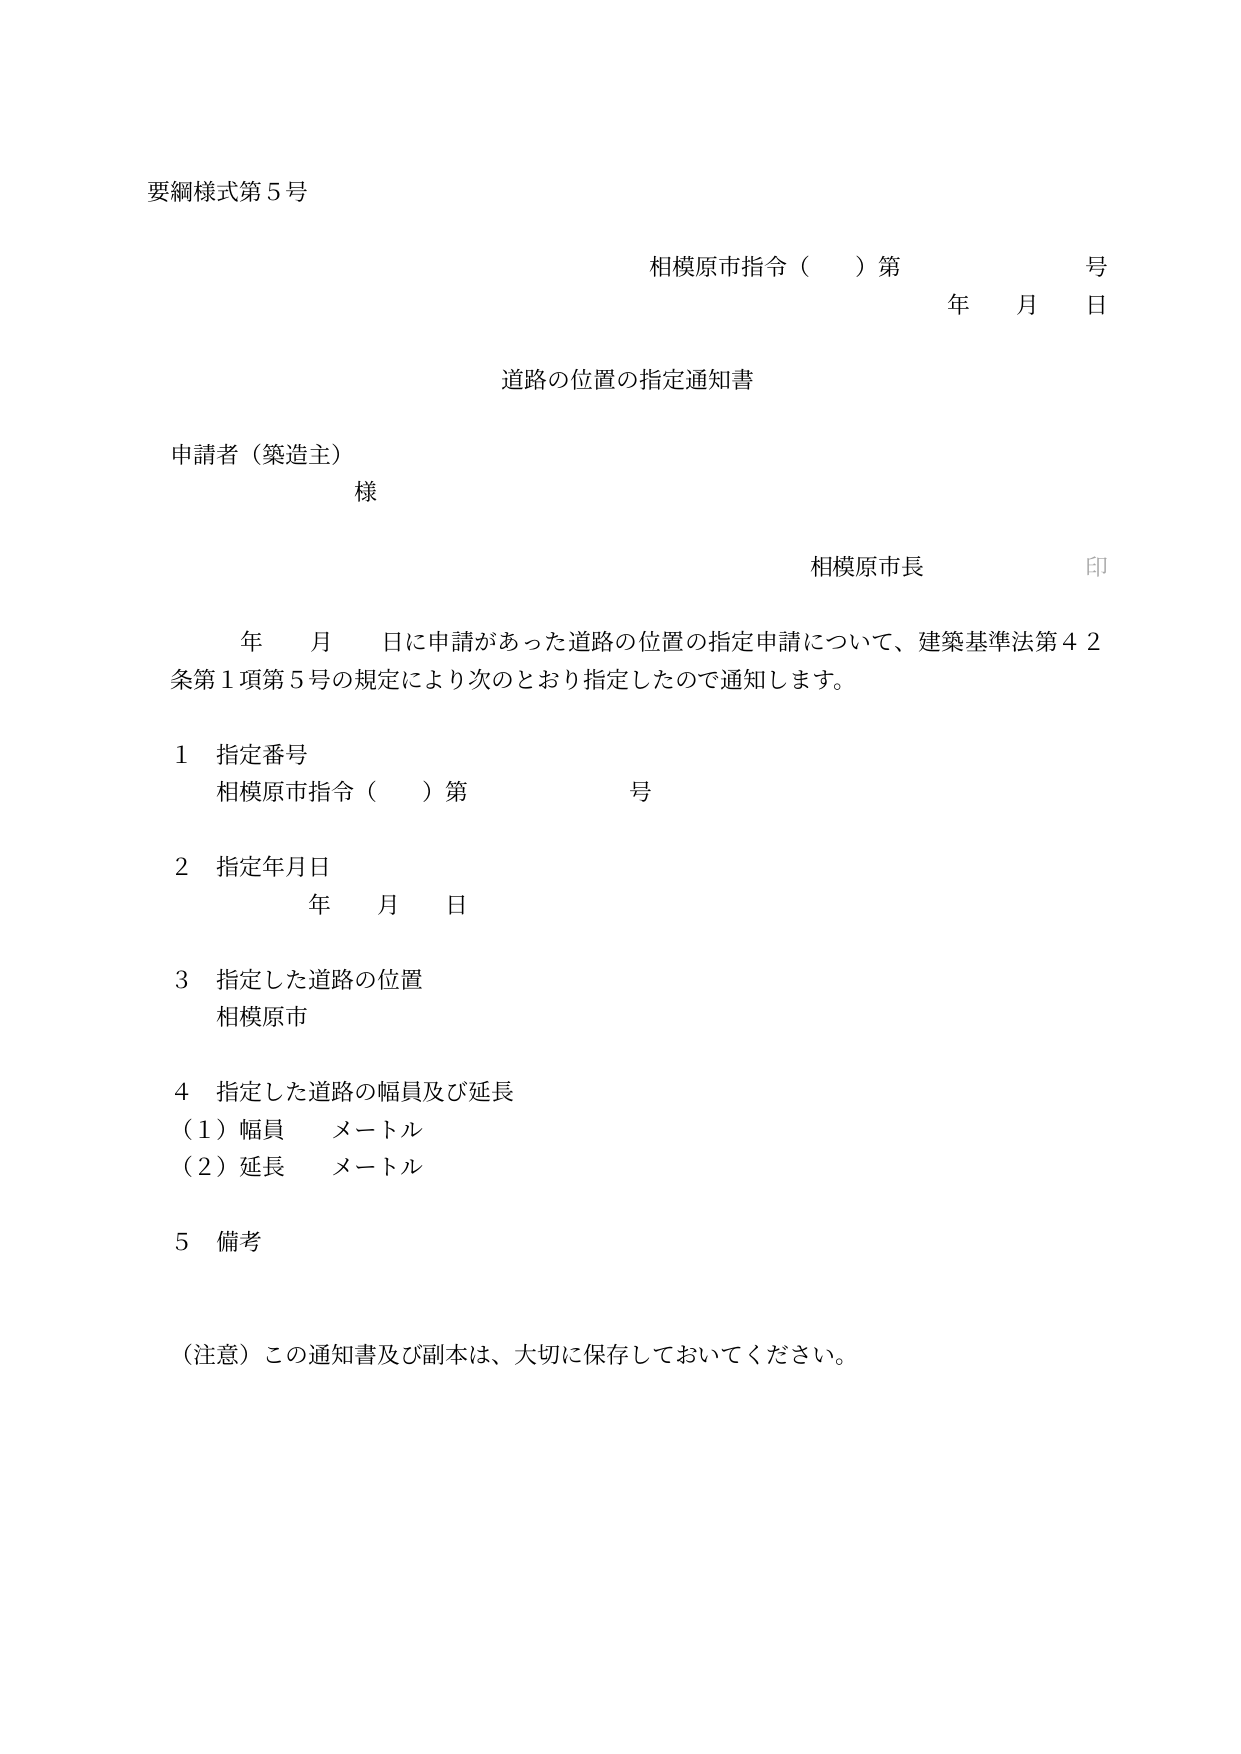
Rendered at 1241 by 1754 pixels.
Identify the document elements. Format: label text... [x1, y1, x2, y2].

text 様 [148, 472, 1107, 509]
text 相模原市指令（ ）第 号 [148, 247, 1107, 284]
text 相模原市長 印 [148, 547, 1107, 584]
text １ 指定番号 [171, 734, 1107, 772]
text 年 月 日 [171, 884, 1107, 922]
text 年 月 日に申請があった道路の位置の指定申請について、建築基準法第４２条第１項第５号の規定により次のとおり指定したので通知します。 [171, 622, 1107, 697]
text ５ 備考 [171, 1222, 1107, 1259]
text ３ 指定した道路の位置 [171, 959, 1107, 997]
text 相模原市 [171, 997, 1107, 1034]
text 道路の位置の指定通知書 [148, 359, 1107, 397]
text 年 月 日 [148, 284, 1107, 322]
text 申請者（築造主） [148, 434, 1107, 472]
text （１）幅員 メートル [171, 1109, 1107, 1147]
text （２）延長 メートル [171, 1147, 1107, 1184]
text （注意）この通知書及び副本は、大切に保存しておいてください。 [171, 1334, 1107, 1372]
text ２ 指定年月日 [171, 847, 1107, 884]
text 要綱様式第５号 [148, 172, 1107, 209]
text 相模原市指令（ ）第 号 [171, 772, 1107, 809]
text ４ 指定した道路の幅員及び延長 [171, 1072, 1107, 1109]
